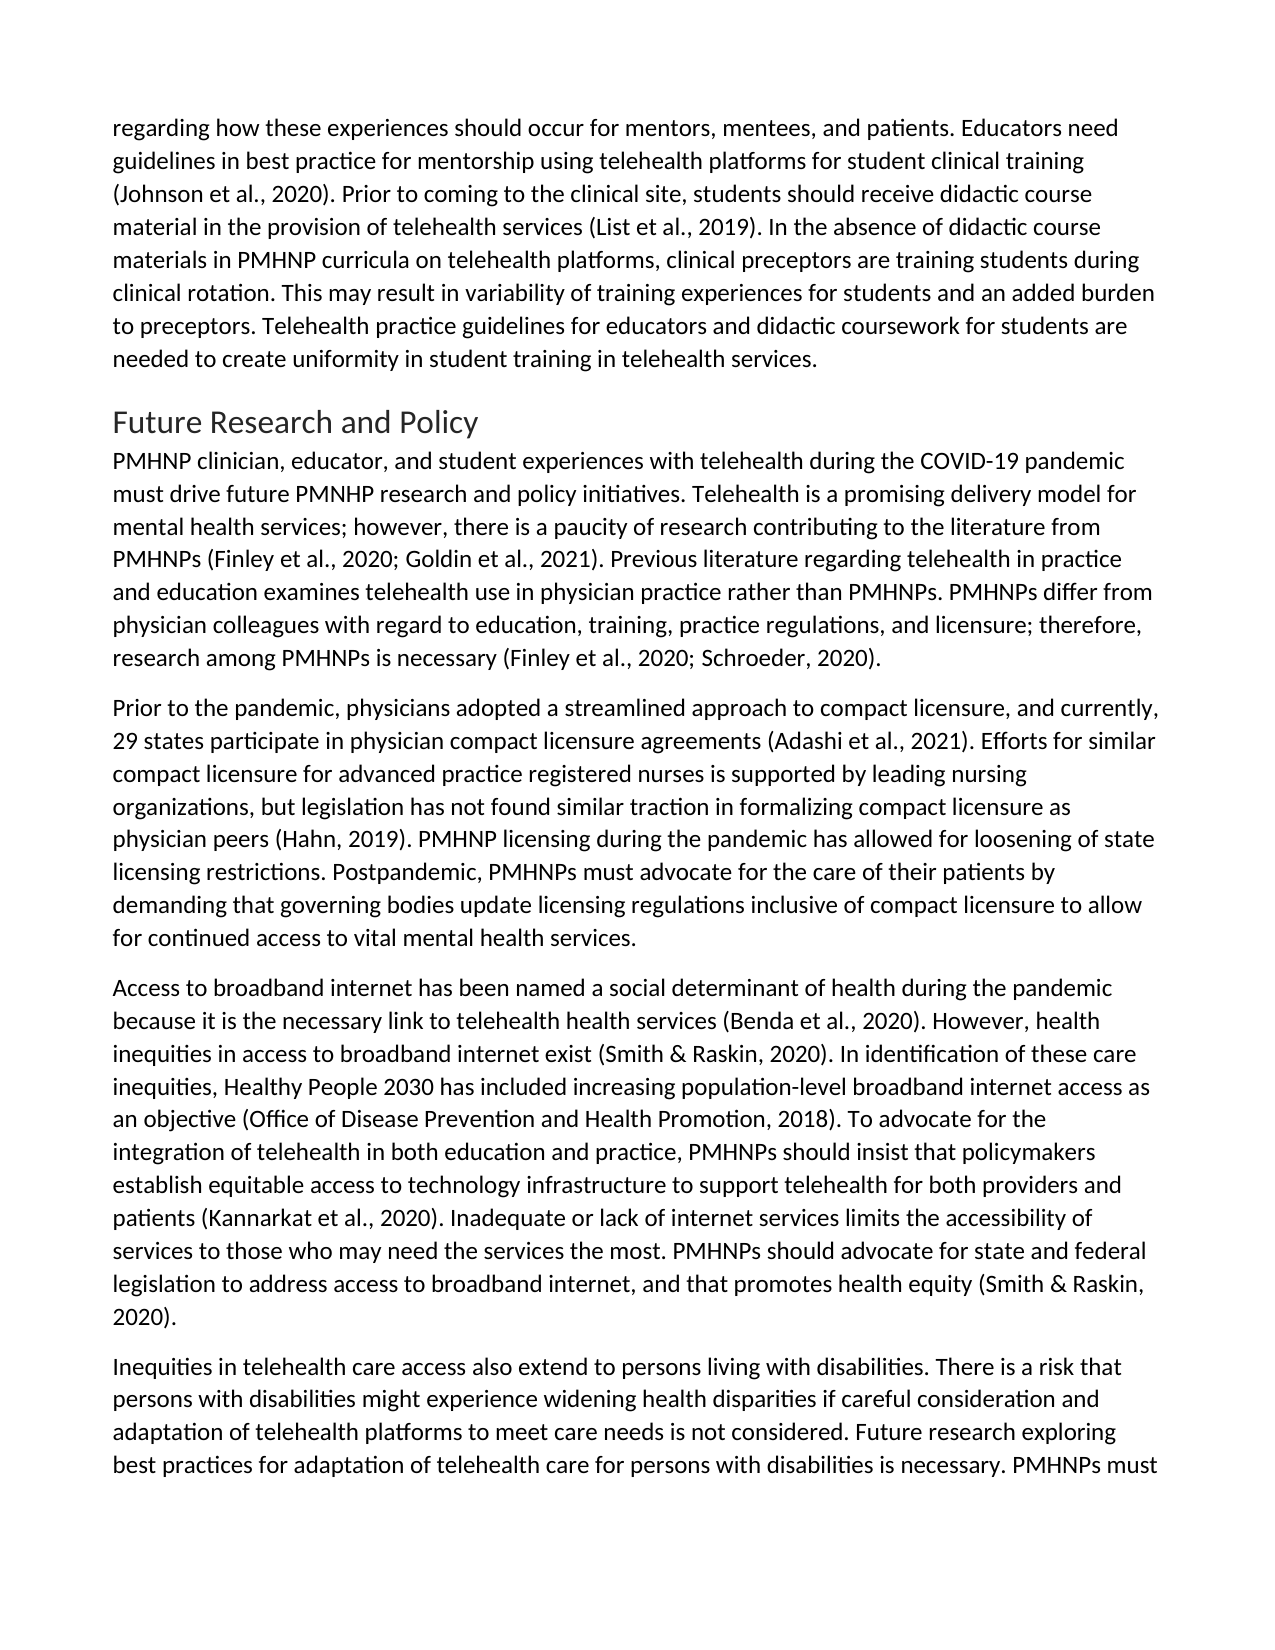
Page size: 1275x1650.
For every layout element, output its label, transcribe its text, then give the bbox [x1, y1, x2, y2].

text Access to broadband internet has been named a social determinant of health during the pandemic because it is the necessary link to telehealth health services (Benda et al., 2020). However, health inequities in access to broadband internet exist (Smith & Raskin, 2020). In identification of these care inequities, Healthy People 2030 has included increasing population-level broadband internet access as an objective (Office of Disease Prevention and Health Promotion, 2018). To advocate for the integration of telehealth in both education and practice, PMHNPs should insist that policymakers establish equitable access to technology infrastructure to support telehealth for both providers and patients (Kannarkat et al., 2020). Inadequate or lack of internet services limits the accessibility of services to those who may need the services the most. PMHNPs should advocate for state and federal legislation to address access to broadband internet, and that promotes health equity (Smith & Raskin, 2020). [112, 972, 1162, 1332]
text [112, 1351, 1162, 1480]
text Prior to the pandemic, physicians adopted a streamlined approach to compact licensure, and currently, 29 states participate in physician compact licensure agreements (Adashi et al., 2021). Efforts for similar compact licensure for advanced practice registered nurses is supported by leading nursing organizations, but legislation has not found similar traction in formalizing compact licensure as physician peers (Hahn, 2019). PMHNP licensing during the pandemic has allowed for loosening of state licensing restrictions. Postpandemic, PMHNPs must advocate for the care of their patients by demanding that governing bodies update licensing regulations inclusive of compact licensure to allow for continued access to vital mental health services. [112, 692, 1162, 953]
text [112, 112, 1162, 373]
subtitle Future Research and Policy [112, 401, 1162, 442]
text PMHNP clinician, educator, and student experiences with telehealth during the COVID-19 pandemic must drive future PMNHP research and policy initiatives. Telehealth is a promising delivery model for mental health services; however, there is a paucity of research contributing to the literature from PMHNPs (Finley et al., 2020; Goldin et al., 2021). Previous literature regarding telehealth in practice and education examines telehealth use in physician practice rather than PMHNPs. PMHNPs differ from physician colleagues with regard to education, training, practice regulations, and licensure; therefore, research among PMHNPs is necessary (Finley et al., 2020; Schroeder, 2020). [112, 445, 1162, 673]
